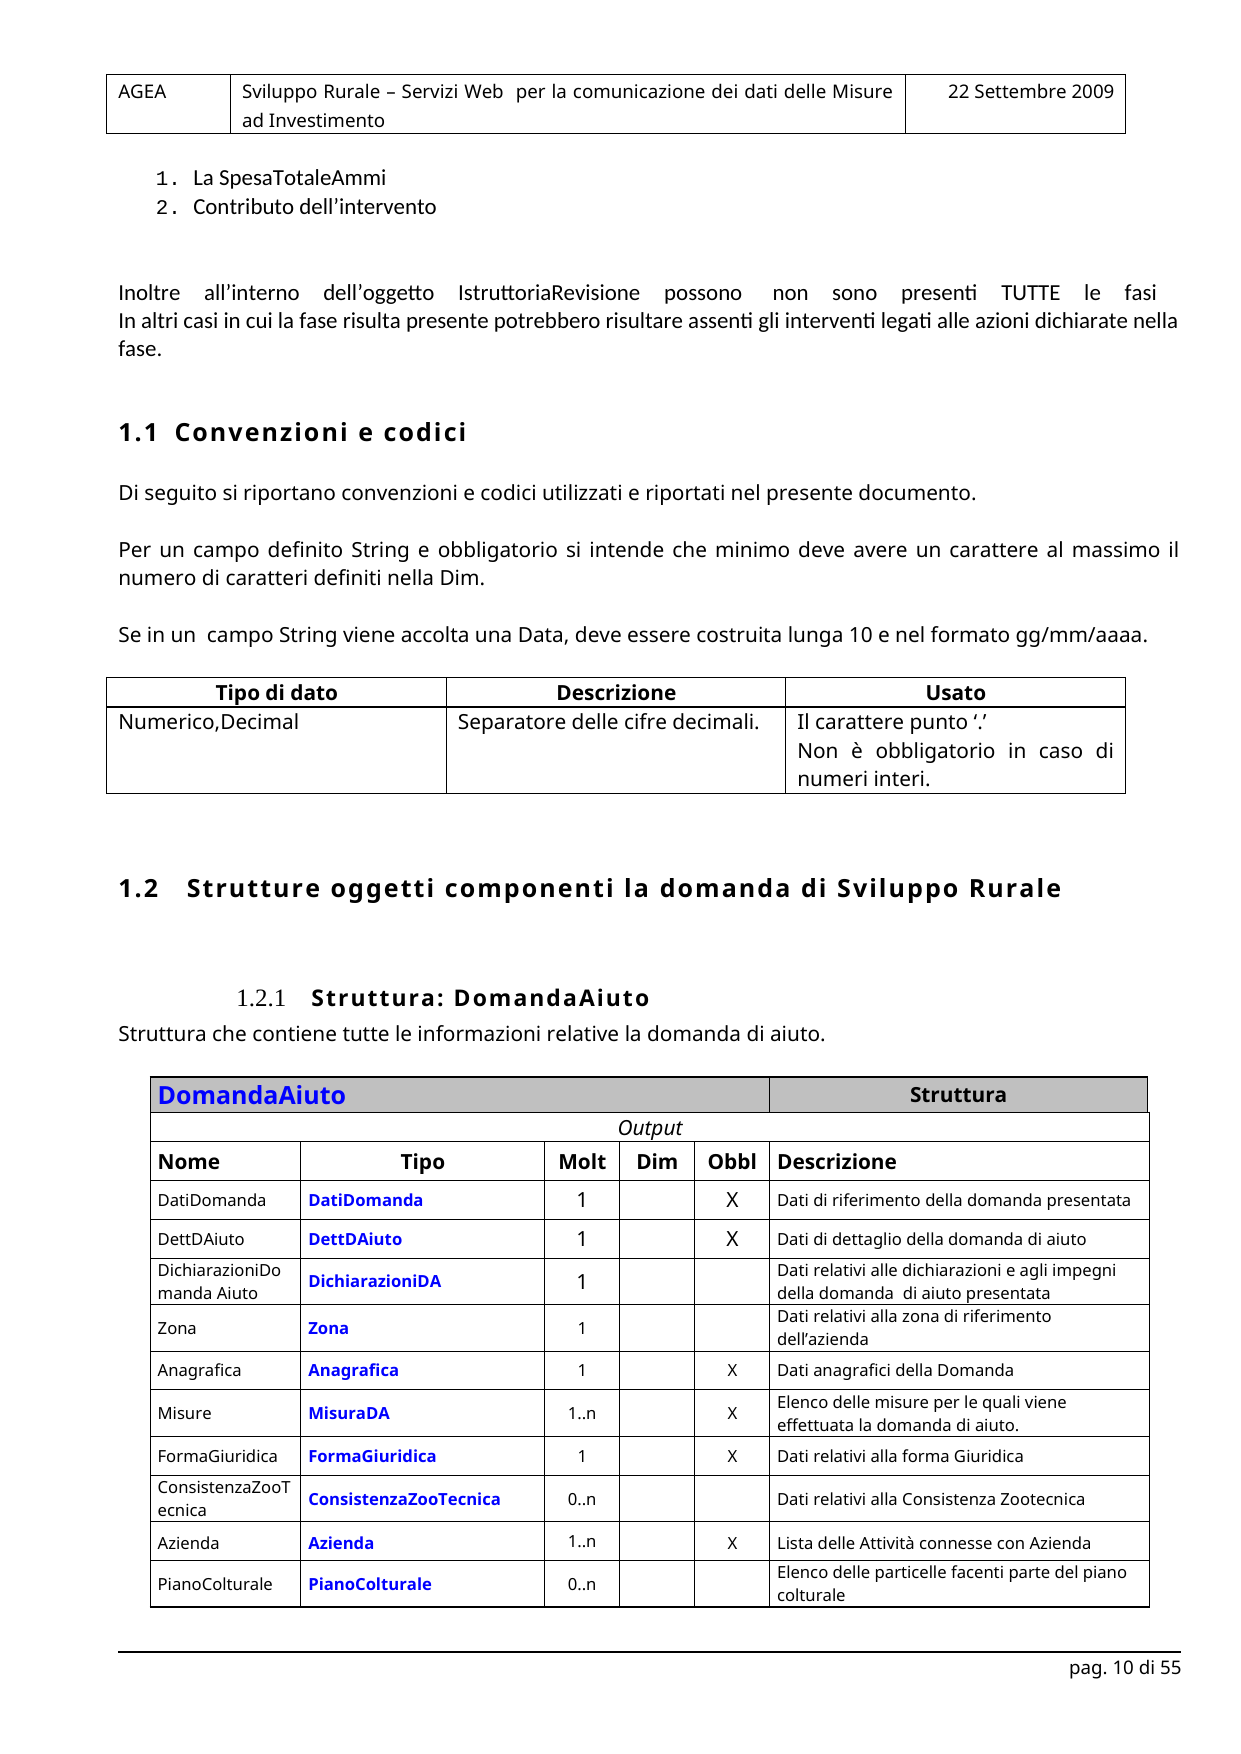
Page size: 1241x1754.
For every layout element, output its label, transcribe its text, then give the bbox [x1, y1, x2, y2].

table_cell 1..n [545, 1390, 619, 1436]
table_cell 1 [545, 1352, 619, 1389]
table_cell 0..n [545, 1561, 619, 1606]
table_cell 1 [545, 1259, 619, 1304]
table_cell Azienda [301, 1522, 544, 1560]
table_cell [695, 1476, 769, 1521]
table_cell Elenco delle particelle facenti parte del piano colturale [770, 1561, 1149, 1606]
table_cell 0..n [545, 1476, 619, 1521]
table_cell Zona [301, 1305, 544, 1351]
table_cell [620, 1476, 694, 1521]
table_cell Dim [620, 1142, 694, 1180]
table_cell Zona [151, 1305, 300, 1351]
table_cell Dati relativi alla forma Giuridica [770, 1437, 1149, 1475]
table_cell 1 [545, 1305, 619, 1351]
table_cell 1 [545, 1181, 619, 1219]
table_header DomandaAiuto [151, 1078, 769, 1112]
table_header Tipo di dato [107, 678, 446, 706]
table_cell Elenco delle misure per le quali viene effettuata la domanda di aiuto. [770, 1390, 1149, 1436]
table_cell PianoColturale [151, 1561, 300, 1606]
table_cell Descrizione [770, 1142, 1149, 1180]
table_cell Dati relativi alla Consistenza Zootecnica [770, 1476, 1149, 1521]
table_cell DatiDomanda [151, 1181, 300, 1219]
text Di seguito si riportano convenzioni e codici utilizzati e riportati nel presente documento. [118, 478, 1181, 506]
table_header Descrizione [447, 678, 785, 706]
subtitle Strutture oggetti componenti la domanda di Sviluppo Rurale [118, 870, 1181, 904]
table_cell Il carattere punto ‘.’ Non è obbligatorio in caso di numeri interi. [786, 708, 1125, 793]
table_header Usato [786, 678, 1125, 706]
table_cell 1 [545, 1437, 619, 1475]
table_cell [620, 1259, 694, 1304]
subtitle Convenzioni e codici [118, 414, 1181, 449]
table_cell DichiarazioniDA [301, 1259, 544, 1304]
table_cell Obbl [695, 1142, 769, 1180]
table_cell Numerico,Decimal [107, 708, 446, 793]
table_cell [620, 1220, 694, 1258]
table_cell [620, 1437, 694, 1475]
table_cell Lista delle Attività connesse con Azienda [770, 1522, 1149, 1560]
table_cell [620, 1352, 694, 1389]
table_cell MisuraDA [301, 1390, 544, 1436]
table_cell Nome [151, 1142, 300, 1180]
text Se in un campo String viene accolta una Data, deve essere costruita lunga 10 e nel formato gg/mm/aaaa. [118, 620, 1181, 648]
table_cell [695, 1305, 769, 1351]
table_cell Output [151, 1113, 1149, 1141]
table_cell 1..n [545, 1522, 619, 1560]
table_cell Dati relativi alle dichiarazioni e agli impegni della domanda di aiuto presentata [770, 1259, 1149, 1304]
subtitle Struttura: DomandaAiuto [236, 982, 1181, 1013]
table_cell [620, 1181, 694, 1219]
table_cell DettDAiuto [301, 1220, 544, 1258]
text Struttura che contiene tutte le informazioni relative la domanda di aiuto. [118, 1019, 1181, 1048]
table_cell Molt [545, 1142, 619, 1180]
table_cell [695, 1259, 769, 1304]
table_cell FormaGiuridica [301, 1437, 544, 1475]
table_cell DatiDomanda [301, 1181, 544, 1219]
list Contributo dell’intervento [156, 192, 1181, 221]
table_cell DettDAiuto [151, 1220, 300, 1258]
table_cell [620, 1305, 694, 1351]
table_cell X [695, 1181, 769, 1219]
table_cell 1 [545, 1220, 619, 1258]
table_cell Anagrafica [301, 1352, 544, 1389]
table_cell Misure [151, 1390, 300, 1436]
table_cell FormaGiuridica [151, 1437, 300, 1475]
table_cell Dati di riferimento della domanda presentata [770, 1181, 1149, 1219]
table_cell X [695, 1437, 769, 1475]
table_cell [620, 1390, 694, 1436]
table_cell X [695, 1220, 769, 1258]
text Per un campo definito String e obbligatorio si intende che minimo deve avere un carattere al massimo il numero di caratteri definiti nella Dim. [118, 535, 1181, 592]
list La SpesaTotaleAmmi [156, 163, 1181, 192]
table_cell Tipo [301, 1142, 544, 1180]
table_cell Dati relativi alla zona di riferimento dell’azienda [770, 1305, 1149, 1351]
table_cell PianoColturale [301, 1561, 544, 1606]
table_cell Dati di dettaglio della domanda di aiuto [770, 1220, 1149, 1258]
table_header Struttura [770, 1078, 1147, 1112]
table_cell [695, 1561, 769, 1606]
table_cell DichiarazioniDomanda Aiuto [151, 1259, 300, 1304]
table_cell ConsistenzaZooTecnica [301, 1476, 544, 1521]
table_cell X [695, 1352, 769, 1389]
table_cell X [695, 1522, 769, 1560]
table_cell Azienda [151, 1522, 300, 1560]
table_cell X [695, 1390, 769, 1436]
text Inoltre all’interno dell’oggetto IstruttoriaRevisione possono non sono presenti TUTTE le fasi In altri casi in cui la fase risulta presente potrebbero risultare assenti gli interventi legati alle azioni dichiarate nella fase. [118, 250, 1181, 385]
table_cell [620, 1522, 694, 1560]
table_cell Dati anagrafici della Domanda [770, 1352, 1149, 1389]
table_cell Separatore delle cifre decimali. [447, 708, 785, 793]
table_cell ConsistenzaZooTecnica [151, 1476, 300, 1521]
table_cell Anagrafica [151, 1352, 300, 1389]
table_cell [620, 1561, 694, 1606]
